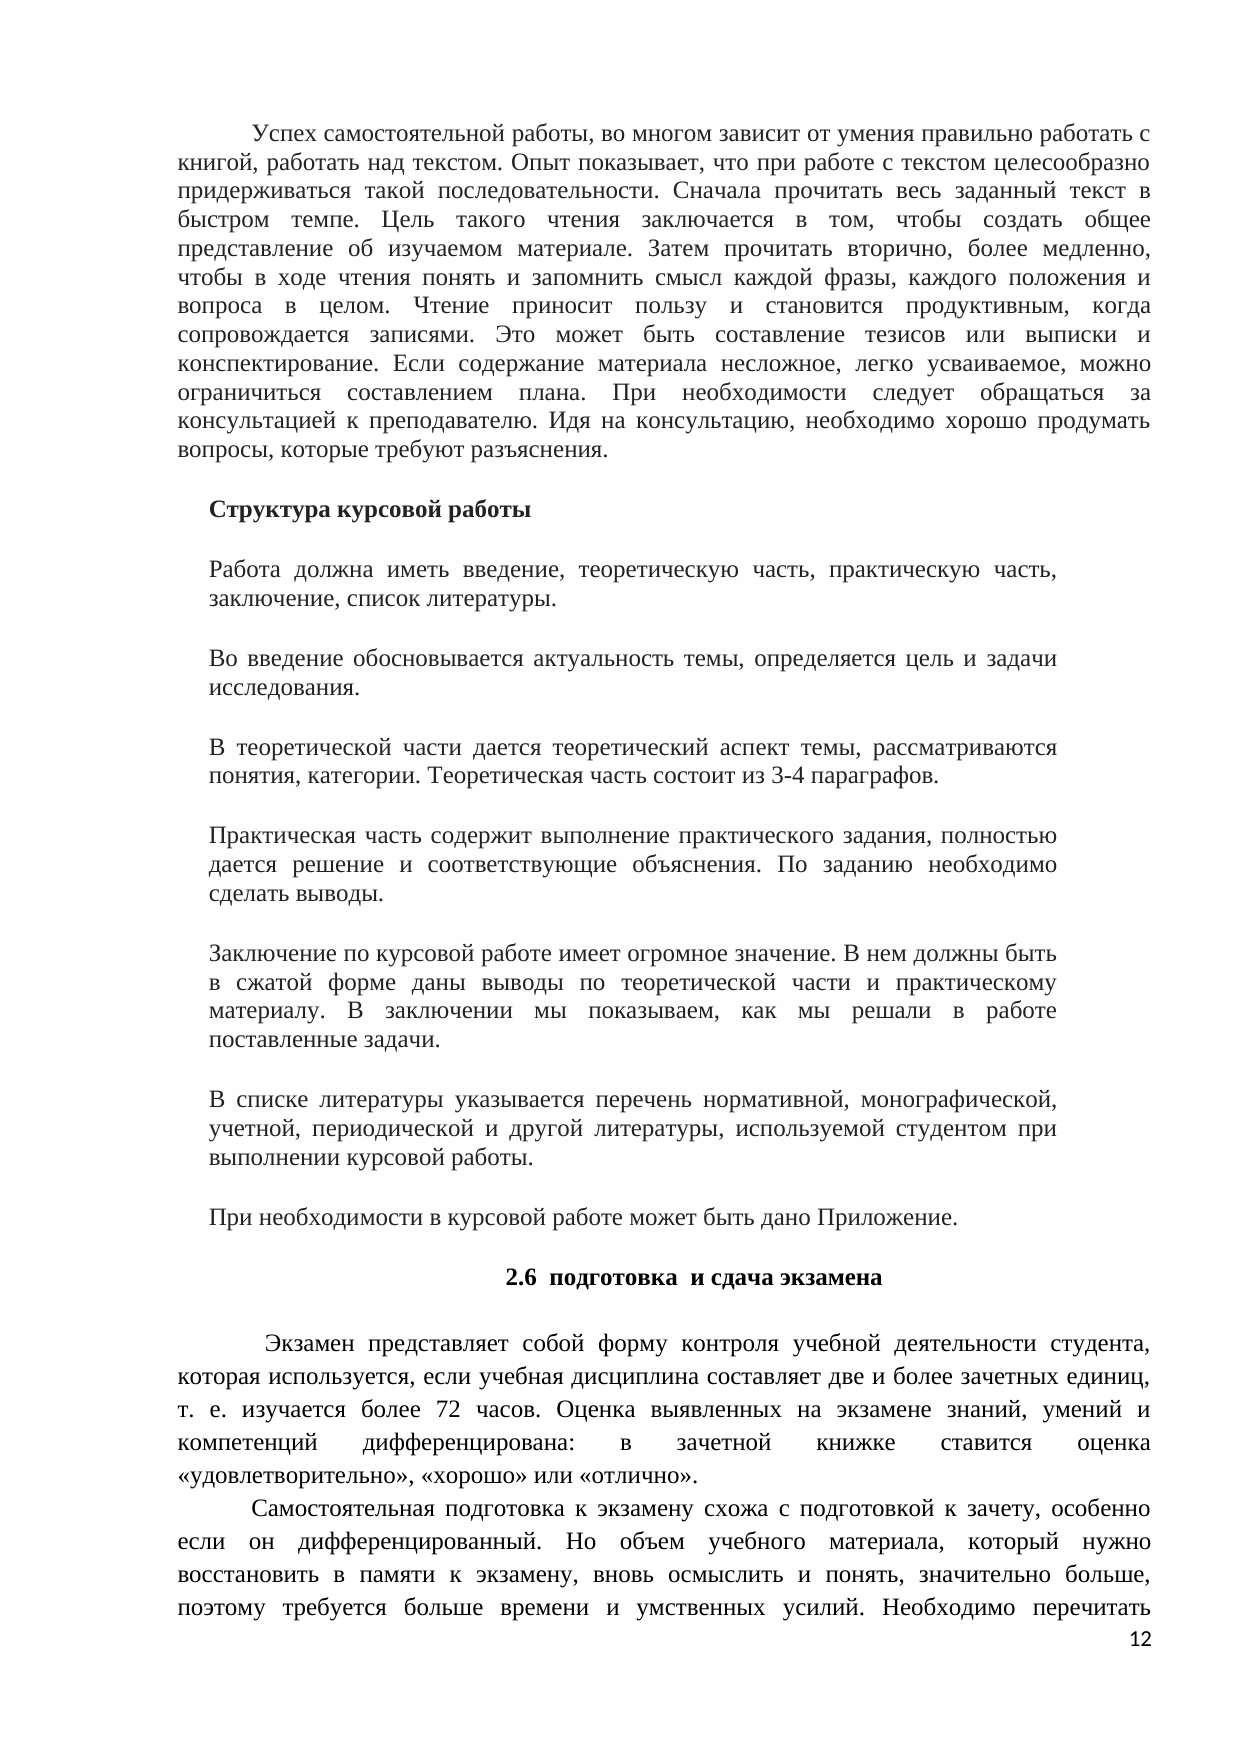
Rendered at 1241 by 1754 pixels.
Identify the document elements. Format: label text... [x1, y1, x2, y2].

text Во введение обосновывается актуальность темы, определяется цель и задачи исследования. [208, 643, 1058, 701]
text 2.6 подготовка и сдача экзамена [162, 1262, 1152, 1291]
text Практическая часть содержит выполнение практического задания, полностью дается решение и соответствующие объяснения. По заданию необходимо сделать выводы. [208, 821, 1058, 907]
text При необходимости в курсовой работе может быть дано Приложение. [208, 1202, 1058, 1231]
text Успех самостоятельной работы, во многом зависит от умения правильно работать с книгой, работать над текстом. Опыт показывает, что при работе с текстом целесообразно придерживаться такой последовательности. Сначала прочитать весь заданный текст в быстром темпе. Цель такого чтения заключается в том, чтобы создать общее представление об изучаемом материале. Затем прочитать вторично, более медленно, чтобы в ходе чтения понять и запомнить смысл каждой фразы, каждого положения и вопроса в целом. Чтение приносит пользу и становится продуктивным, когда сопровождается записями. Это может быть составление тезисов или выписки и конспектирование. Если содержание материала несложное, легко усваиваемое, можно ограничиться составлением плана. При необходимости следует обращаться за консультацией к преподавателю. Идя на консультацию, необходимо хорошо продумать вопросы, которые требуют разъяснения. [177, 118, 1152, 463]
text Экзамен представляет собой форму контроля учебной деятельности студента, которая используется, если учебная дисциплина составляет две и более зачетных единиц, т. е. изучается более 72 часов. Оценка выявленных на экзамене знаний, умений и компетенций дифференцирована: в зачетной книжке ставится оценка «удовлетворительно», «хорошо» или «отлично». [177, 1328, 1152, 1489]
text Структура курсовой работы [208, 494, 1058, 523]
text В теоретической части дается теоретический аспект темы, рассматриваются понятия, категории. Теоретическая часть состоит из 3-4 параграфов. [208, 732, 1058, 789]
text В списке литературы указывается перечень нормативной, монографической, учетной, периодической и другой литературы, используемой студентом при выполнении курсовой работы. [208, 1084, 1058, 1171]
text Заключение по курсовой работе имеет огромное значение. В нем должны быть в сжатой форме даны выводы по теоретической части и практическому материалу. В заключении мы показываем, как мы решали в работе поставленные задачи. [208, 938, 1058, 1053]
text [177, 1493, 1152, 1621]
text Работа должна иметь введение, теоретическую часть, практическую часть, заключение, список литературы. [208, 554, 1058, 612]
